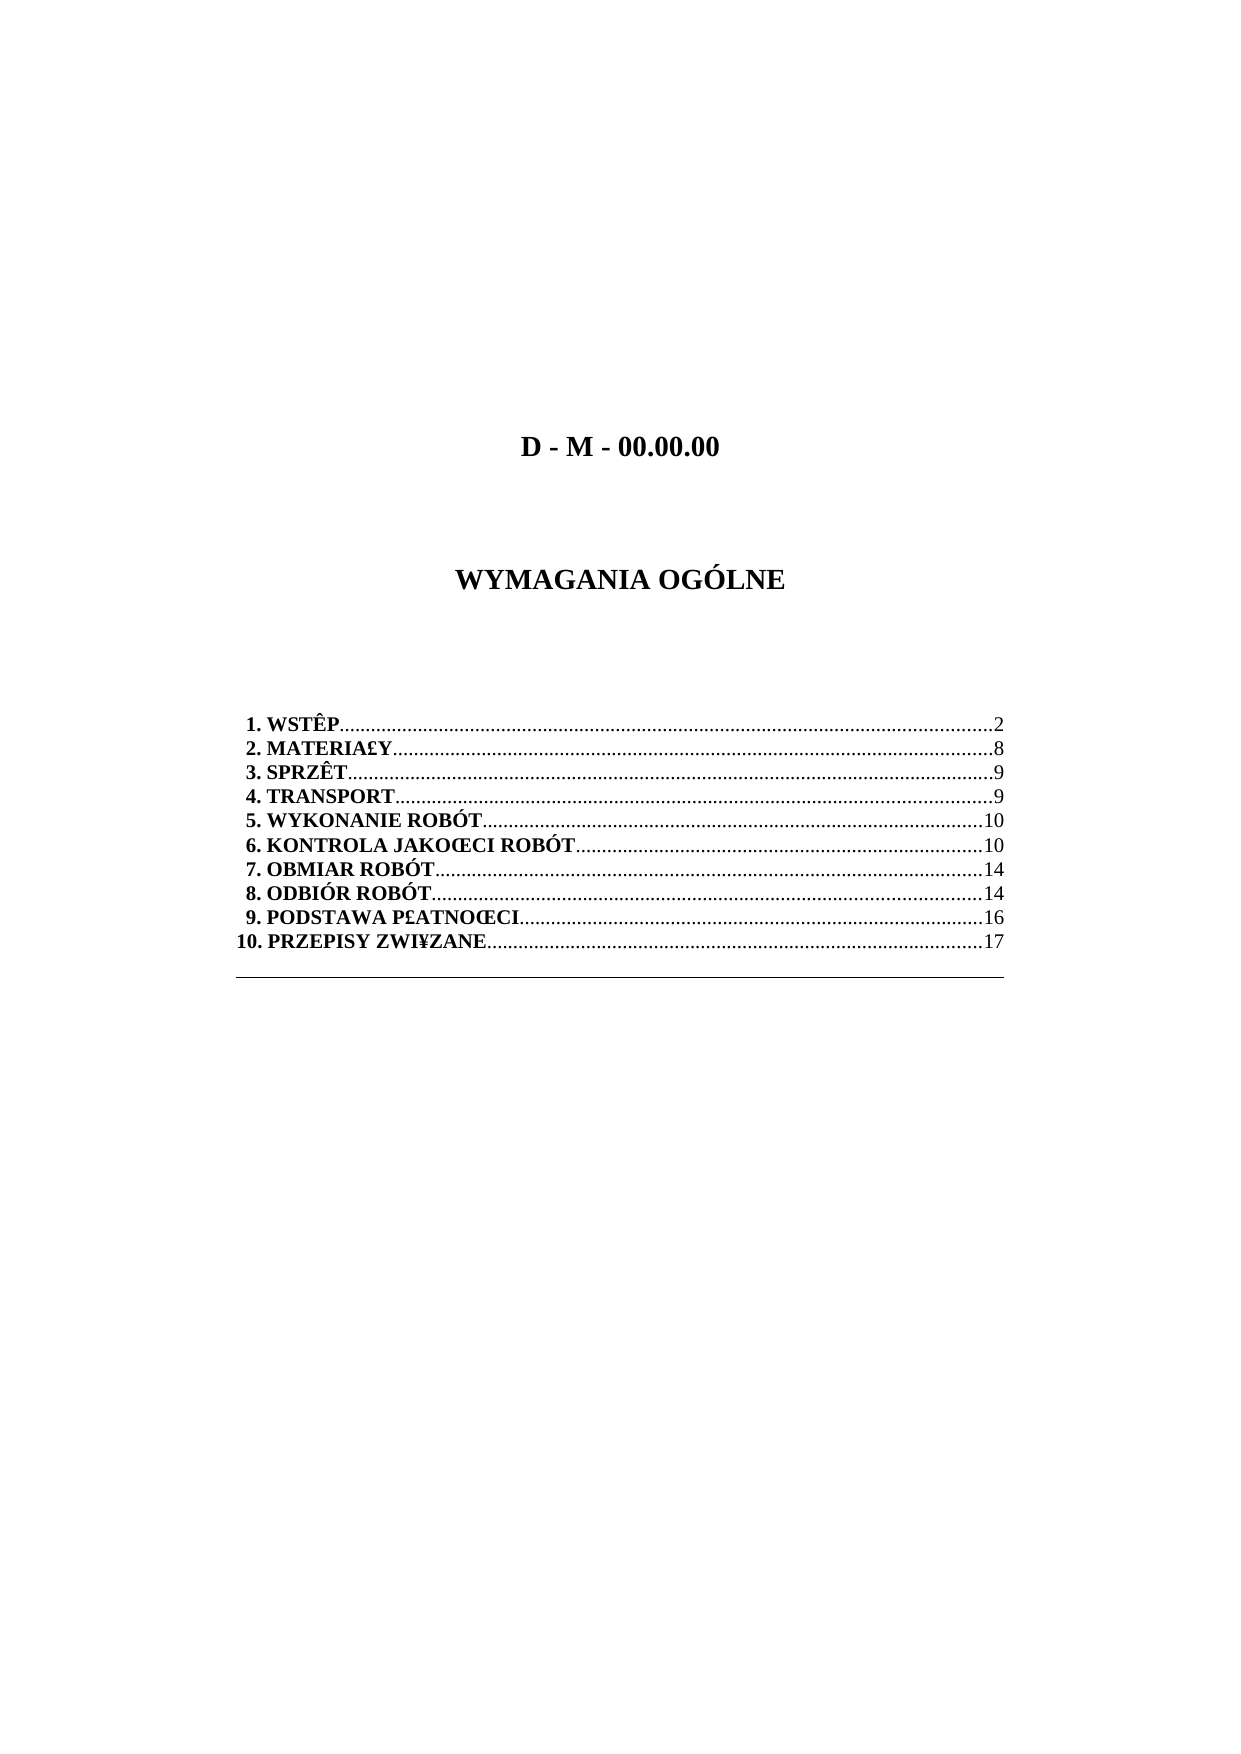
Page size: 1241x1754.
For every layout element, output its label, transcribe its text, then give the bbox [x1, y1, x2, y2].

text 3. SPRZÊT [246, 760, 1004, 784]
text 9. PODSTAWA P£ATNOŒCI [246, 905, 1004, 929]
text 5. WYKONANIE ROBÓT [246, 808, 1004, 832]
text 7. OBMIAR ROBÓT [246, 857, 1004, 881]
text 2. MATERIA£Y [246, 736, 1004, 760]
text D - M - 00.00.00 [236, 429, 1004, 463]
text WYMAGANIA OGÓLNE [236, 562, 1004, 596]
text 6. KONTROLA JAKOŒCI ROBÓT [246, 832, 1004, 857]
text 8. ODBIÓR ROBÓT [246, 881, 1004, 905]
text 4. TRANSPORT [246, 784, 1004, 808]
text 1. WSTÊP [246, 712, 1004, 736]
text 10. PRZEPISY ZWI¥ZANE [236, 929, 1004, 953]
